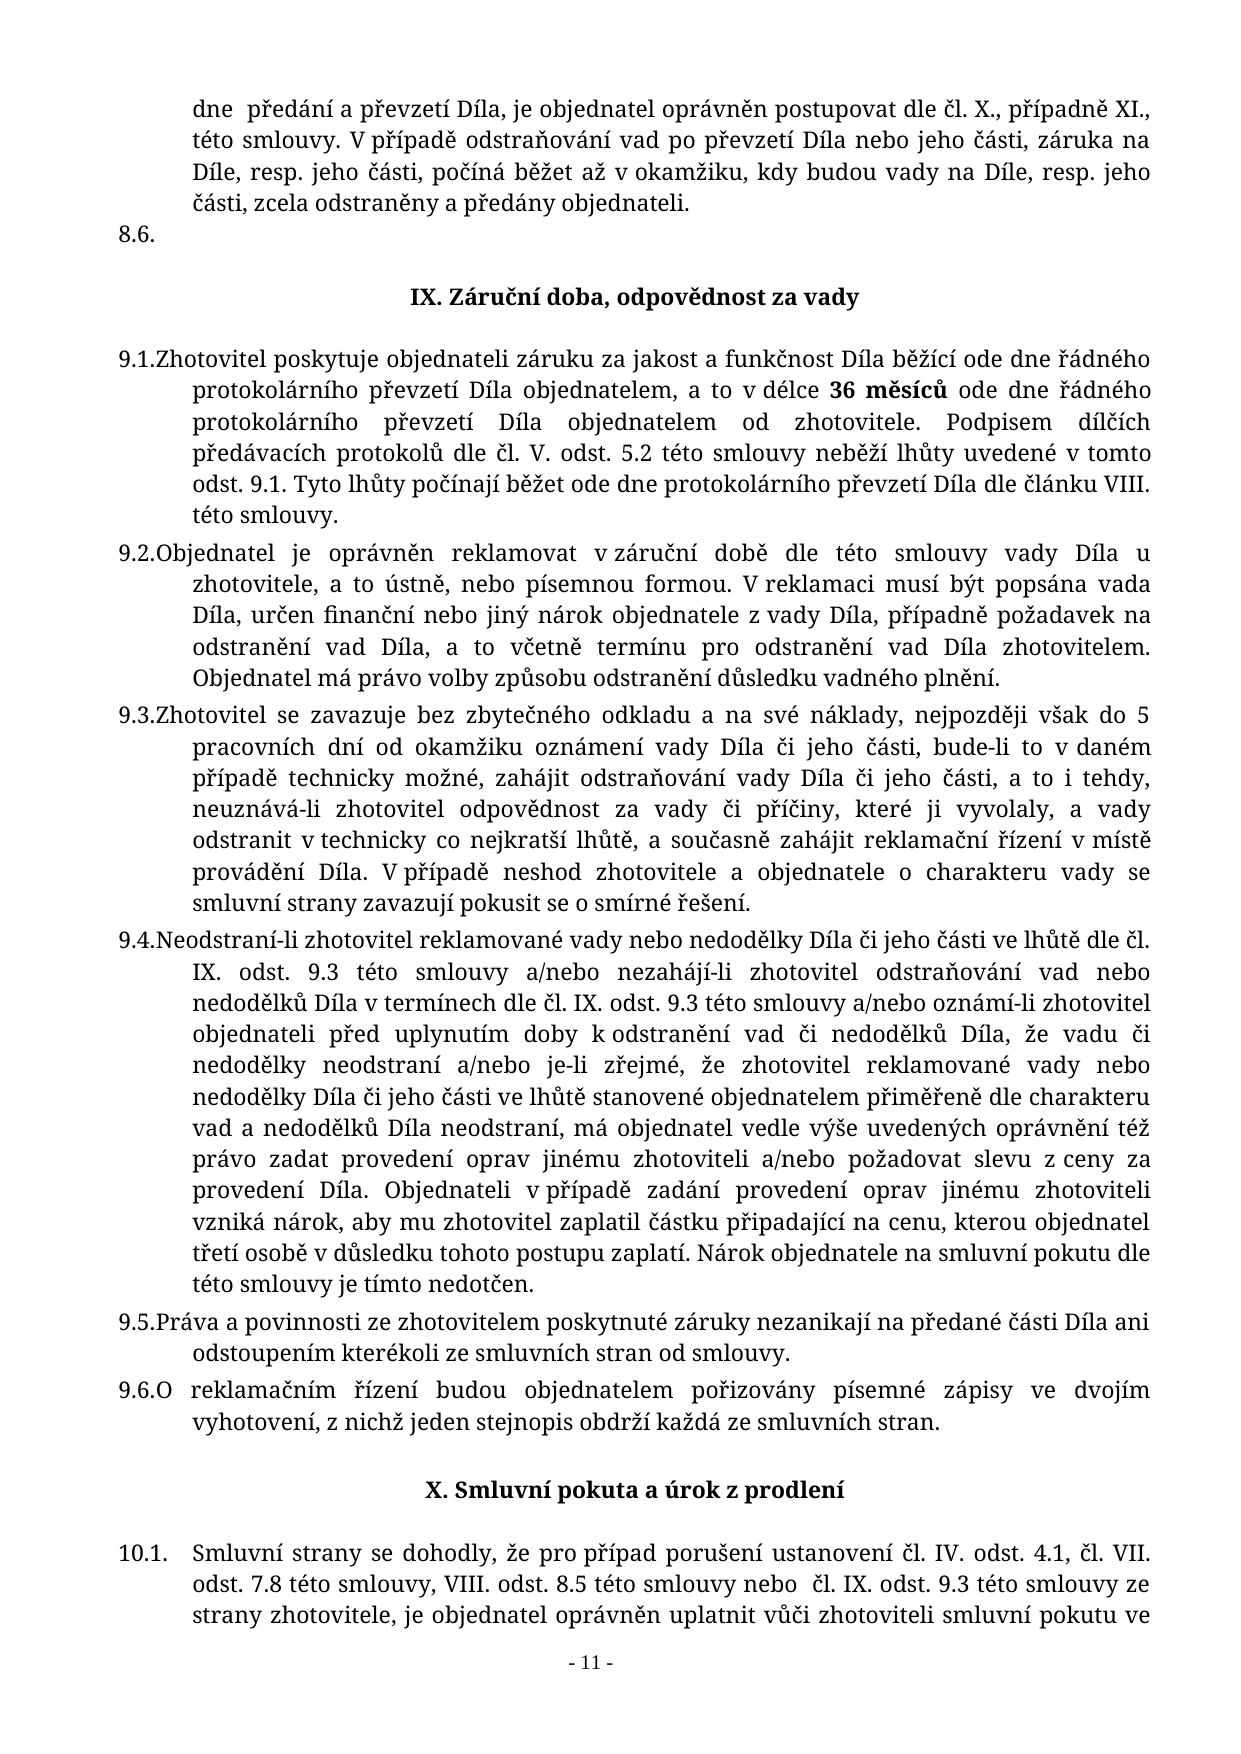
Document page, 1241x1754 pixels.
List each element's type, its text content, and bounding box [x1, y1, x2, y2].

list Zhotovitel poskytuje objednateli záruku za jakost a funkčnost Díla běžící ode dne řádného protokolárního převzetí Díla objednatelem, a to v délce 36 měsíců ode dne řádného protokolárního převzetí Díla objednatelem od zhotovitele. Podpisem dílčích předávacích protokolů dle čl. V. odst. 5.2 této smlouvy neběží lhůty uvedené v tomto odst. 9.1. Tyto lhůty počínají běžet ode dne protokolárního převzetí Díla dle článku VIII. této smlouvy. [118, 343, 1152, 530]
list Objednatel je oprávněn reklamovat v záruční době dle této smlouvy vady Díla u zhotovitele, a to ústně, nebo písemnou formou. V reklamaci musí být popsána vada Díla, určen finanční nebo jiný nárok objednatele z vady Díla, případně požadavek na odstranění vad Díla, a to včetně termínu pro odstranění vad Díla zhotovitelem. Objednatel má právo volby způsobu odstranění důsledku vadného plnění. [118, 537, 1152, 693]
list Zhotovitel se zavazuje bez zbytečného odkladu a na své náklady, nejpozději však do 5 pracovních dní od okamžiku oznámení vady Díla či jeho části, bude-li to v daném případě technicky možné, zahájit odstraňování vady Díla či jeho části, a to i tehdy, neuznává-li zhotovitel odpovědnost za vady či příčiny, které ji vyvolaly, a vady odstranit v technicky co nejkratší lhůtě, a současně zahájit reklamační řízení v místě provádění Díla. V případě neshod zhotovitele a objednatele o charakteru vady se smluvní strany zavazují pokusit se o smírné řešení. [118, 699, 1152, 918]
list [118, 1537, 1152, 1630]
list Práva a povinnosti ze zhotovitelem poskytnuté záruky nezanikají na předané části Díla ani odstoupením kterékoli ze smluvních stran od smlouvy. [118, 1305, 1152, 1368]
text IX. Záruční doba, odpovědnost za vady [118, 280, 1152, 312]
list Neodstraní-li zhotovitel reklamované vady nebo nedodělky Díla či jeho části ve lhůtě dle čl. IX. odst. 9.3 této smlouvy a/nebo nezahájí-li zhotovitel odstraňování vad nebo nedodělků Díla v termínech dle čl. IX. odst. 9.3 této smlouvy a/nebo oznámí-li zhotovitel objednateli před uplynutím doby k odstranění vad či nedodělků Díla, že vadu či nedodělky neodstraní a/nebo je-li zřejmé, že zhotovitel reklamované vady nebo nedodělky Díla či jeho části ve lhůtě stanovené objednatelem přiměřeně dle charakteru vad a nedodělků Díla neodstraní, má objednatel vedle výše uvedených oprávnění též právo zadat provedení oprav jinému zhotoviteli a/nebo požadovat slevu z ceny za provedení Díla. Objednateli v případě zadání provedení oprav jinému zhotoviteli vzniká nárok, aby mu zhotovitel zaplatil částku připadající na cenu, kterou objednatel třetí osobě v důsledku tohoto postupu zaplatí. Nárok objednatele na smluvní pokutu dle této smlouvy je tímto nedotčen. [118, 924, 1152, 1299]
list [118, 93, 1152, 218]
text X. Smluvní pokuta a úrok z prodlení [118, 1474, 1152, 1505]
list O reklamačním řízení budou objednatelem pořizovány písemné zápisy ve dvojím vyhotovení, z nichž jeden stejnopis obdrží každá ze smluvních stran. [118, 1374, 1152, 1437]
